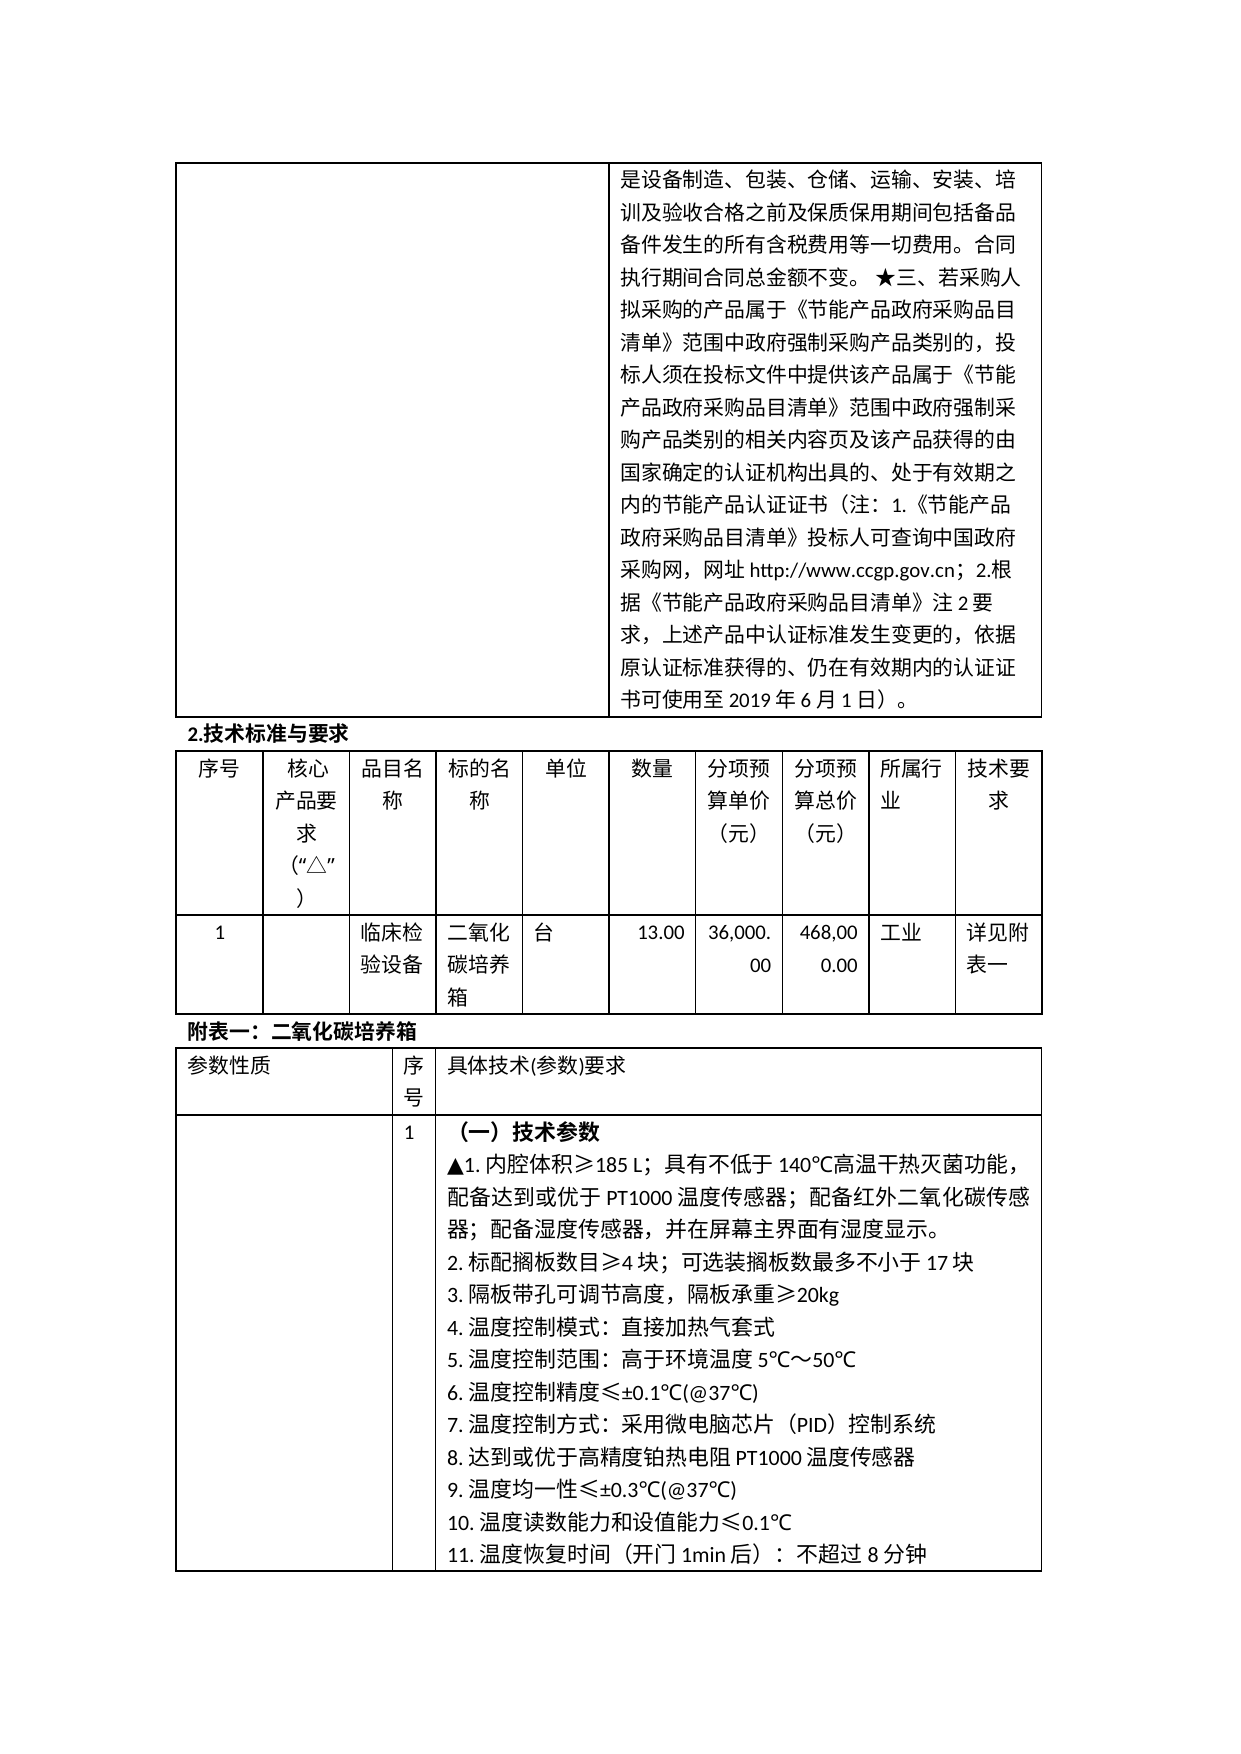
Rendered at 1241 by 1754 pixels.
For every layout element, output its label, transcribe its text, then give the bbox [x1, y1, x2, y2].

table_cell 工业 [870, 916, 955, 1013]
table_header 序号 [177, 752, 262, 914]
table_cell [610, 164, 1041, 716]
table_header 标的名称 [437, 752, 522, 914]
table_cell [264, 916, 349, 1013]
table_header 品目名称 [350, 752, 435, 914]
table_cell 1 [393, 1116, 435, 1570]
text 附表一：二氧化碳培养箱 [187, 1015, 1053, 1047]
table_header 核心产品要求（“△”） [264, 752, 349, 914]
table_cell 临床检验设备 [350, 916, 435, 1013]
table_header 技术要求 [956, 752, 1041, 914]
table_header 单位 [523, 752, 608, 914]
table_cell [436, 1116, 1041, 1570]
table_cell 468,000.00 [783, 916, 868, 1013]
table_header 序号 [393, 1049, 435, 1114]
table_cell 台 [523, 916, 608, 1013]
table_header 数量 [610, 752, 695, 914]
table_cell 二氧化碳培养箱 [437, 916, 522, 1013]
table_header 参数性质 [177, 1049, 392, 1114]
table_cell [177, 1116, 392, 1570]
table_cell 其他 [177, 164, 608, 716]
table_header 具体技术(参数)要求 [436, 1049, 1041, 1114]
text 2.技术标准与要求 [187, 718, 1053, 750]
table_cell 13.00 [610, 916, 695, 1013]
table_header 所属行业 [870, 752, 955, 914]
table_header 分项预算单价（元） [696, 752, 782, 914]
table_cell 36,000.00 [696, 916, 782, 1013]
table_cell 1 [177, 916, 262, 1013]
table_cell 详见附表一 [956, 916, 1041, 1013]
table_header 分项预算总价（元） [783, 752, 868, 914]
